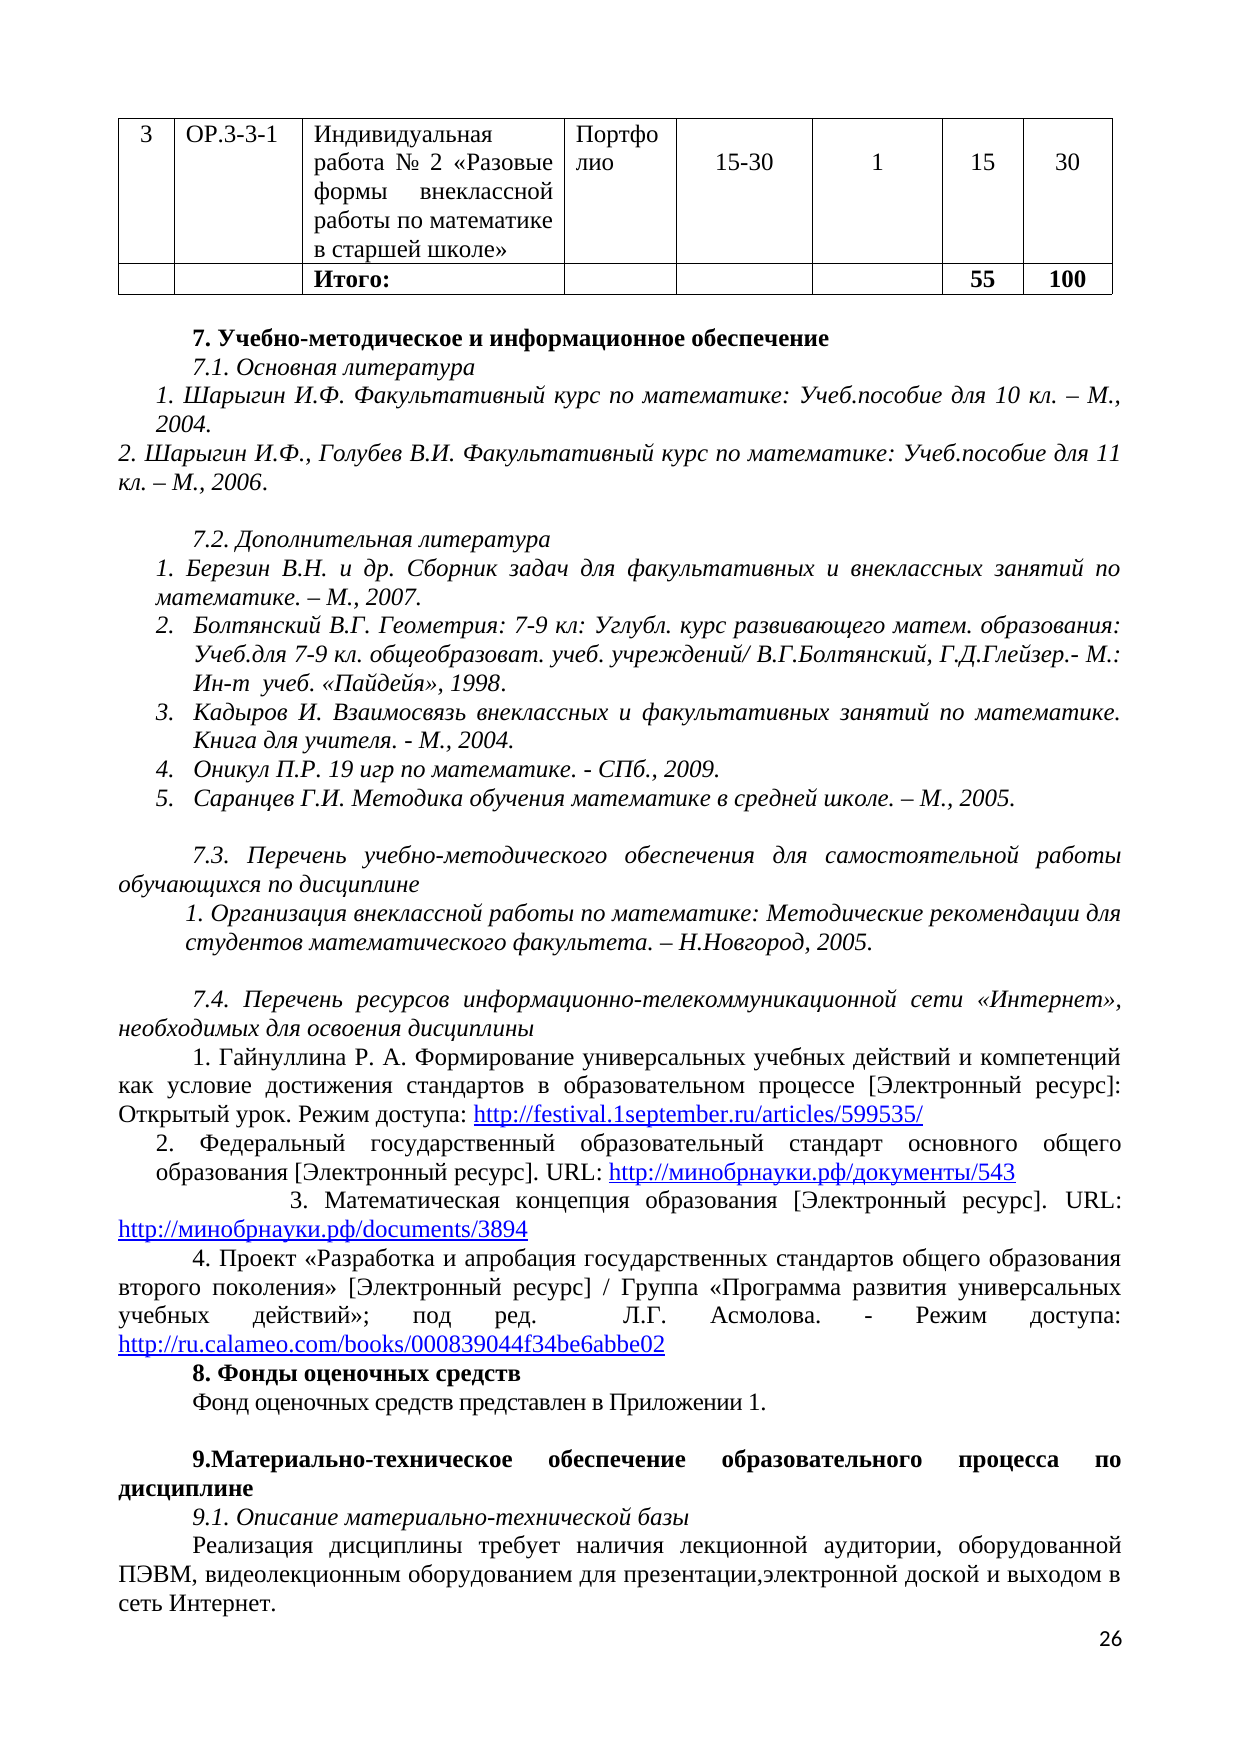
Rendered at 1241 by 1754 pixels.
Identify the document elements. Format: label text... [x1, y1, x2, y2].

table_cell Итого: [303, 264, 564, 294]
text Фонд оценочных средств представлен в Приложении 1. [118, 1387, 1122, 1415]
table_cell [813, 264, 942, 294]
text 4. Проект «Разработка и апробация государственных стандартов общего образования второго поколения» [Электронный ресурс] / Группа «Программа развития универсальных учебных действий»; под ред. Л.Г. Асмолова. - Режим доступа: http://ru.calameo.com/books/000839044f34be6abbe02 [118, 1243, 1122, 1358]
table_cell 15 [943, 119, 1023, 262]
text 8. Фонды оценочных средств [118, 1358, 1122, 1387]
text 9.1. Описание материально-технической базы [118, 1502, 1122, 1530]
list Кадыров И. Взаимосвязь внеклассных и факультативных занятий по математике. Книга для учителя. - М., 2004. [156, 697, 1122, 754]
text Реализация дисциплины требует наличия лекционной аудитории, оборудованной ПЭВМ, видеолекционным оборудованием для презентации,электронной доской и выходом в сеть Интернет. [118, 1530, 1122, 1617]
text 1. Гайнуллина Р. А. Формирование универсальных учебных действий и компетенций как условие достижения стандартов в образовательном процессе [Электронный ресурс]: Открытый урок. Режим доступа: http://festival.1september.ru/articles/599535/ [118, 1042, 1122, 1128]
text 3. Математическая концепция образования [Электронный ресурс]. URL: http://минобрнауки.рф/documents/3894 [118, 1185, 1122, 1243]
table_cell [677, 264, 812, 294]
table_cell 15-30 [677, 119, 812, 262]
table_cell Портфолио [565, 119, 676, 262]
table_cell 3 [119, 119, 174, 262]
text 7.2. Дополнительная литература [118, 524, 1122, 553]
table_cell 30 [1024, 119, 1112, 262]
table_cell Индивидуальная работа № 2 «Разовые формы внеклассной работы по математике в старшей школе» [303, 119, 564, 262]
text 1. Организация внеклассной работы по математике: Методические рекомендации для студентов математического факультета. – Н.Новгород, 2005. [185, 898, 1122, 955]
text 1. Шарыгин И.Ф. Факультативный курс по математике: Учеб.пособие для 10 кл. – М., 2004. [156, 380, 1122, 438]
list Болтянский В.Г. Геометрия: 7-9 кл: Углубл. курс развивающего матем. образования: Учеб.для 7-9 кл. общеобразоват. учеб. учреждений/ В.Г.Болтянский, Г.Д.Глейзер.- М.: Ин-т учеб. «Пайдейя», 1998. [156, 610, 1122, 697]
text 7.3. Перечень учебно-методического обеспечения для самостоятельной работы обучающихся по дисциплине [118, 840, 1122, 898]
table_cell ОР.3-3-1 [175, 119, 302, 262]
text 7. Учебно-методическое и информационное обеспечение [118, 323, 1122, 352]
text 9.Материально-техническое обеспечение образовательного процесса по дисциплине [118, 1444, 1122, 1502]
text 2. Федеральный государственный образовательный стандарт основного общего образования [Электронный ресурс]. URL: http://минобрнауки.рф/документы/543 [156, 1128, 1122, 1185]
text 2. Шарыгин И.Ф., Голубев В.И. Факультативный курс по математике: Учеб.пособие для 11 кл. – М., 2006. [118, 438, 1122, 495]
list Оникул П.Р. 19 игр по математике. - СПб., 2009. [156, 754, 1122, 783]
text 7.1. Основная литература [118, 352, 1122, 380]
table_cell [175, 264, 302, 294]
text 1. Березин В.Н. и др. Сборник задач для факультативных и внеклассных занятий по математике. – М., 2007. [156, 553, 1122, 610]
table_cell 55 [943, 264, 1023, 294]
table_cell 100 [1024, 264, 1112, 294]
table_cell [119, 264, 174, 294]
table_cell [565, 264, 676, 294]
table_cell 1 [813, 119, 942, 262]
text 7.4. Перечень ресурсов информационно-телекоммуникационной сети «Интернет», необходимых для освоения дисциплины [118, 984, 1122, 1042]
list Саранцев Г.И. Методика обучения математике в средней школе. – М., 2005. [156, 783, 1122, 812]
